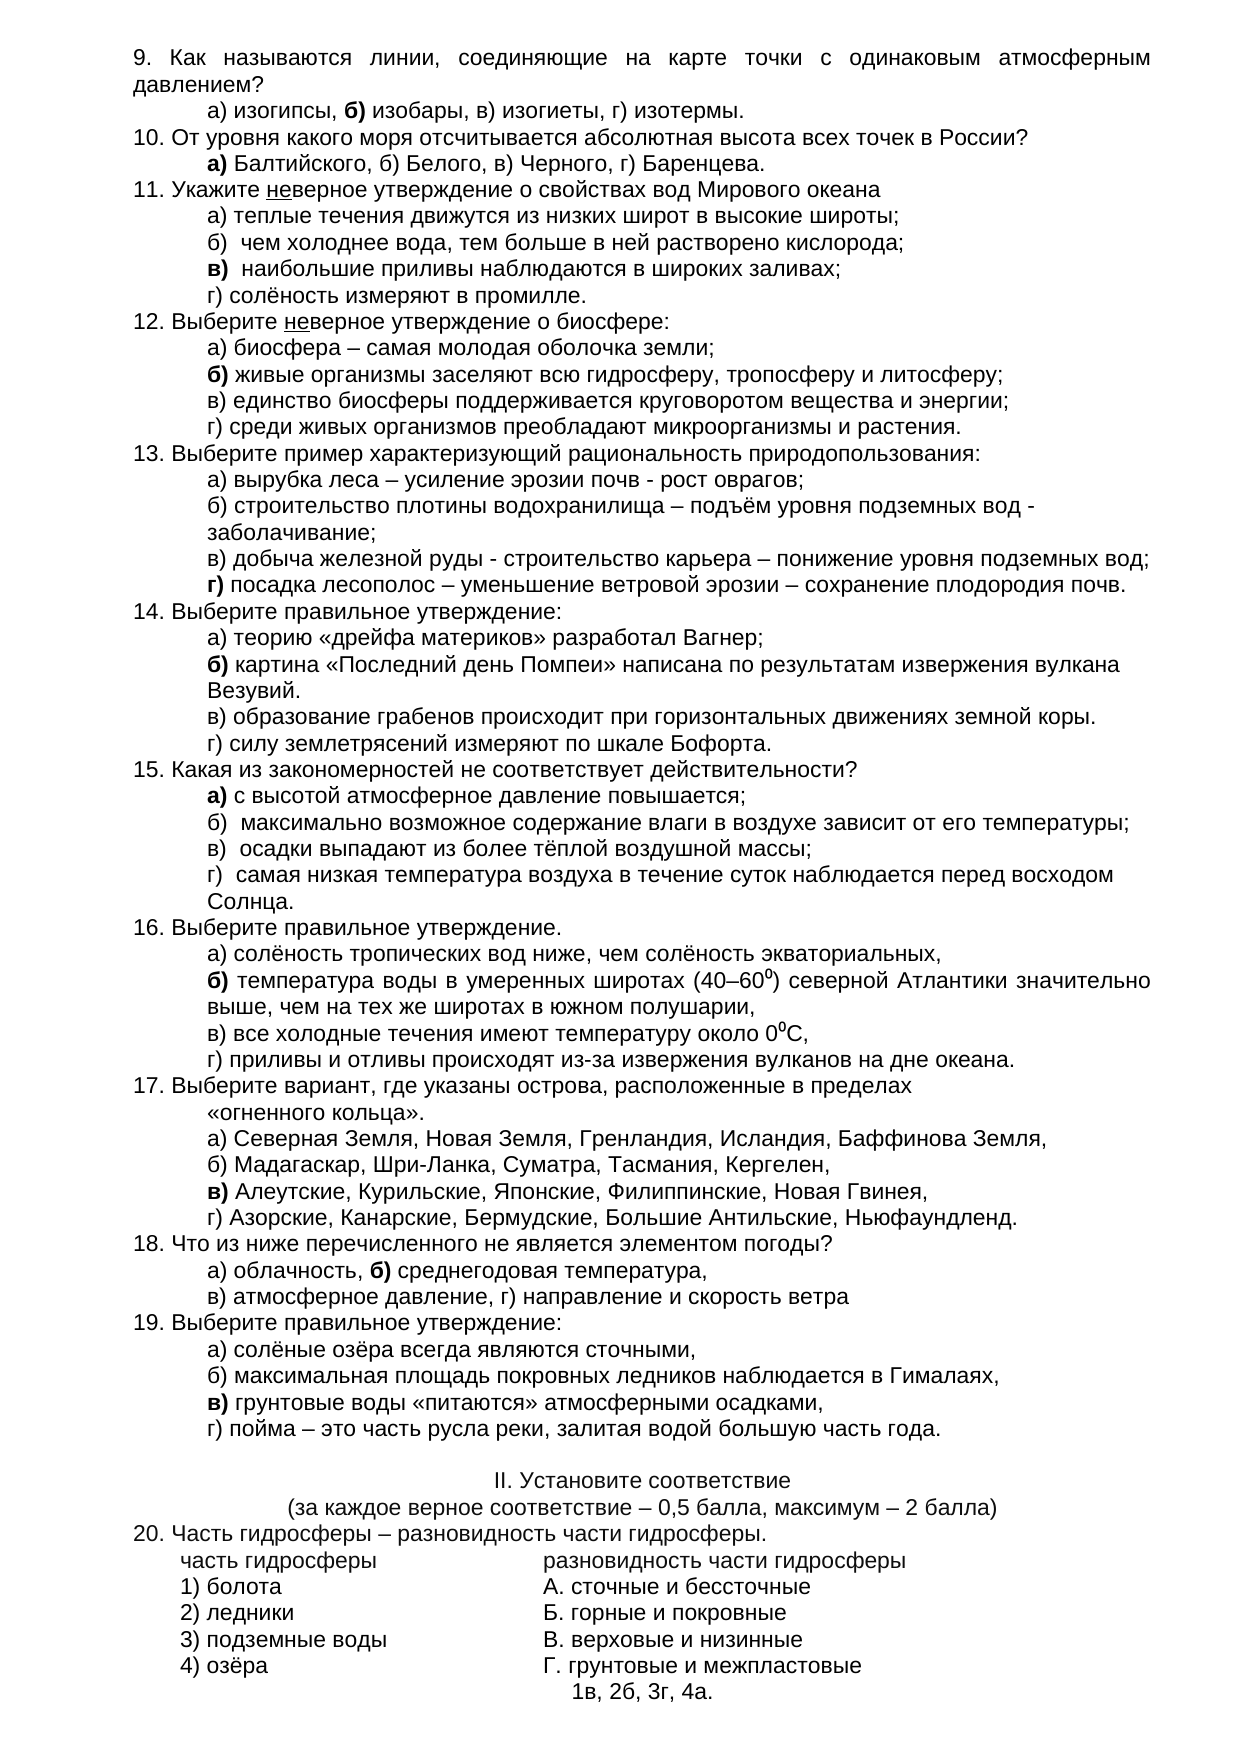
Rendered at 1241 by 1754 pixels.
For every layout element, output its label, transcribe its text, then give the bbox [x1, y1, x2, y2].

text г) пойма – это часть русла реки, залитая водой большую часть года. [207, 1415, 1152, 1441]
table_cell 2) ледники [169, 1599, 532, 1626]
text 9. Как называются линии, соединяющие на карте точки с одинаковым атмосферным давлением? [133, 44, 1152, 97]
list 20. Часть гидросферы – разновидность части гидросферы. [133, 1520, 1152, 1547]
text «огненного кольца». [207, 1098, 1152, 1125]
text 11. Укажите неверное утверждение о свойствах вод Мирового океана [133, 176, 1152, 202]
text в) осадки выпадают из более тёплой воздушной массы; [207, 835, 1152, 861]
text б) картина «Последний день Помпеи» написана по результатам извержения вулкана Везувий. [207, 651, 1152, 703]
text в) все холодные течения имеют температуру около 0⁰С, [207, 1019, 1152, 1046]
text в) добыча железной руды - строительство карьера – понижение уровня подземных вод; [207, 545, 1152, 571]
text а) облачность, б) среднегодовая температура, [207, 1257, 1152, 1283]
text г) самая низкая температура воздуха в течение суток наблюдается перед восходом Солнца. [207, 861, 1152, 914]
table_header часть гидросферы [169, 1547, 532, 1573]
text а) солёные озёра всегда являются сточными, [207, 1336, 1152, 1362]
text 1в, 2б, 3г, 4а. [133, 1678, 1152, 1705]
table_cell 4) озёра [169, 1652, 532, 1678]
text 12. Выберите неверное утверждение о биосфере: [133, 308, 1152, 334]
text б) чем холоднее вода, тем больше в ней растворено кислорода; [207, 229, 1152, 255]
text а) изогипсы, б) изобары, в) изогиеты, г) изотермы. [207, 97, 1152, 123]
text б) строительство плотины водохранилища – подъём уровня подземных вод - [207, 492, 1152, 519]
text г) среди живых организмов преобладают микроорганизмы и растения. [207, 413, 1152, 440]
text б) Мадагаскар, Шри-Ланка, Суматра, Тасмания, Кергелен, [207, 1151, 1152, 1178]
table_cell Б. горные и покровные [532, 1599, 962, 1626]
table_cell 1) болота [169, 1573, 532, 1599]
table_cell В. верховые и низинные [532, 1626, 962, 1652]
table_cell 3) подземные воды [169, 1626, 532, 1652]
table_header разновидность части гидросферы [532, 1547, 962, 1573]
text а) Балтийского, б) Белого, в) Черного, г) Баренцева. [207, 150, 1152, 176]
text 10. От уровня какого моря отсчитывается абсолютная высота всех точек в России? [133, 123, 1152, 150]
text б) максимальная площадь покровных ледников наблюдается в Гималаях, [207, 1362, 1152, 1388]
text 19. Выберите правильное утверждение: [133, 1309, 1152, 1336]
text 14. Выберите правильное утверждение: [133, 598, 1152, 624]
text а) с высотой атмосферное давление повышается; [207, 782, 1152, 809]
text г) силу землетрясений измеряют по шкале Бофорта. [207, 729, 1152, 756]
text а) вырубка леса – усиление эрозии почв - рост оврагов; [207, 466, 1152, 492]
text заболачивание; [207, 519, 1152, 545]
text в) Алеутские, Курильские, Японские, Филиппинские, Новая Гвинея, [207, 1178, 1152, 1204]
text г) приливы и отливы происходят из-за извержения вулканов на дне океана. [207, 1046, 1152, 1072]
text в) единство биосферы поддерживается круговоротом вещества и энергии; [207, 387, 1152, 413]
text б) температура воды в умеренных широтах (40–60⁰) северной Атлантики значительно выше, чем на тех же широтах в южном полушарии, [207, 967, 1152, 1019]
table_cell Г. грунтовые и межпластовые [532, 1652, 962, 1678]
text в) грунтовые воды «питаются» атмосферными осадками, [207, 1388, 1152, 1415]
text б) живые организмы заселяют всю гидросферу, тропосферу и литосферу; [207, 361, 1152, 387]
text в) атмосферное давление, г) направление и скорость ветра [207, 1283, 1152, 1309]
text а) солёность тропических вод ниже, чем солёность экваториальных, [207, 940, 1152, 967]
text а) теплые течения движутся из низких широт в высокие широты; [207, 202, 1152, 229]
table_cell А. сточные и бессточные [532, 1573, 962, 1599]
text в) образование грабенов происходит при горизонтальных движениях земной коры. [207, 703, 1152, 729]
text в) наибольшие приливы наблюдаются в широких заливах; [207, 255, 1152, 282]
text 18. Что из ниже перечисленного не является элементом погоды? [133, 1230, 1152, 1257]
text а) Северная Земля, Новая Земля, Гренландия, Исландия, Баффинова Земля, [207, 1125, 1152, 1151]
text б) максимально возможное содержание влаги в воздухе зависит от его температуры; [207, 809, 1152, 835]
text 16. Выберите правильное утверждение. [133, 914, 1152, 940]
list (за каждое верное соответствие – 0,5 балла, максимум – 2 балла) [133, 1494, 1152, 1520]
text 13. Выберите пример характеризующий рациональность природопользования: [133, 440, 1152, 466]
text 17. Выберите вариант, где указаны острова, расположенные в пределах [133, 1072, 1152, 1098]
text а) биосфера – самая молодая оболочка земли; [207, 334, 1152, 361]
text г) Азорские, Канарские, Бермудские, Большие Антильские, Ньюфаундленд. [207, 1204, 1152, 1230]
text г) посадка лесополос – уменьшение ветровой эрозии – сохранение плодородия почв. [207, 571, 1152, 598]
text г) солёность измеряют в промилле. [207, 282, 1152, 308]
text 15. Какая из закономерностей не соответствует действительности? [133, 756, 1152, 782]
list II. Установите соответствие [133, 1467, 1152, 1494]
text а) теорию «дрейфа материков» разработал Вагнер; [207, 624, 1152, 651]
